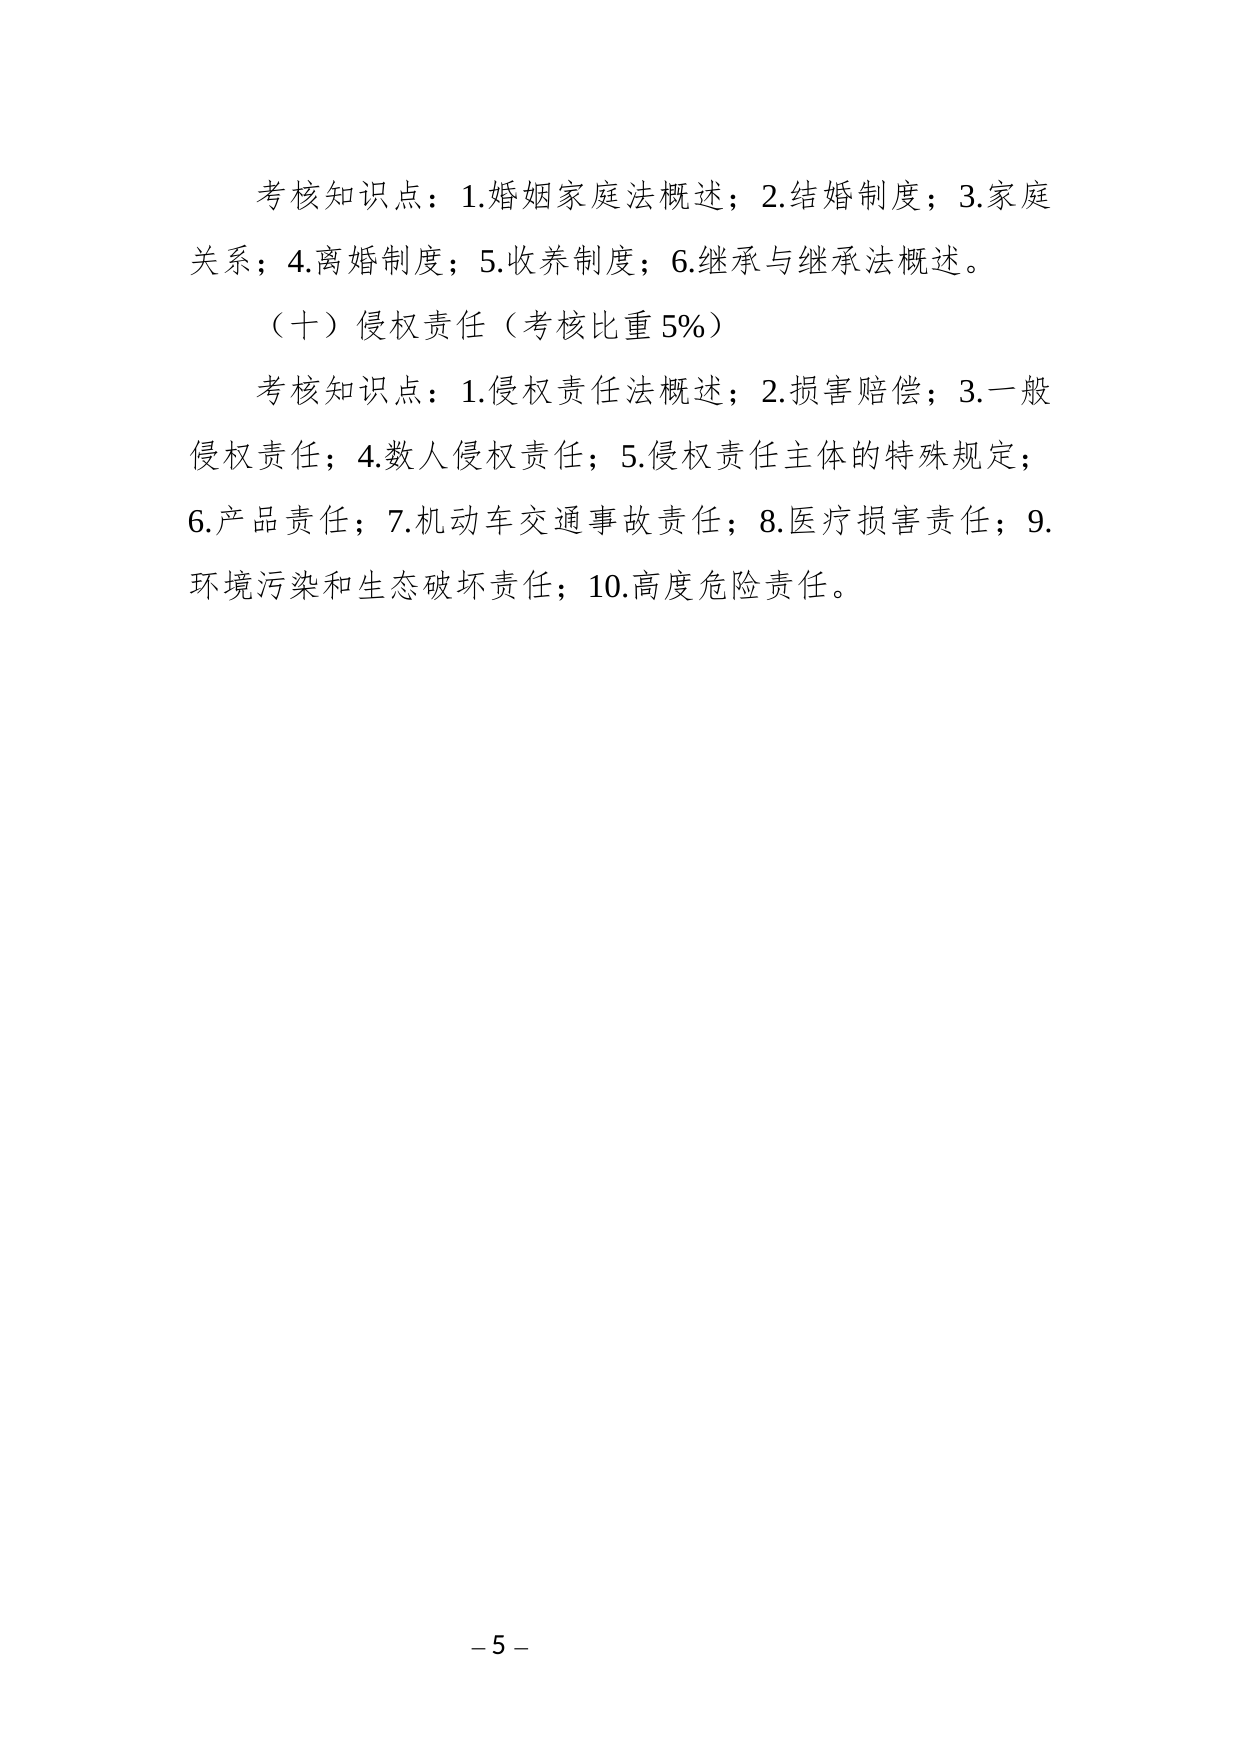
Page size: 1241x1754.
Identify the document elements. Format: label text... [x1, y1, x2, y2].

list （十）侵权责任（考核比重5%） [187, 292, 1053, 357]
list 考核知识点：1.侵权责任法概述；2.损害赔偿；3.一般侵权责任；4.数人侵权责任；5.侵权责任主体的特殊规定；6.产品责任；7.机动车交通事故责任；8.医疗损害责任；9.环境污染和生态破坏责任；10.高度危险责任。 [187, 357, 1053, 617]
list 考核知识点：1.婚姻家庭法概述；2.结婚制度；3.家庭关系；4.离婚制度；5.收养制度；6.继承与继承法概述。 [187, 162, 1053, 292]
